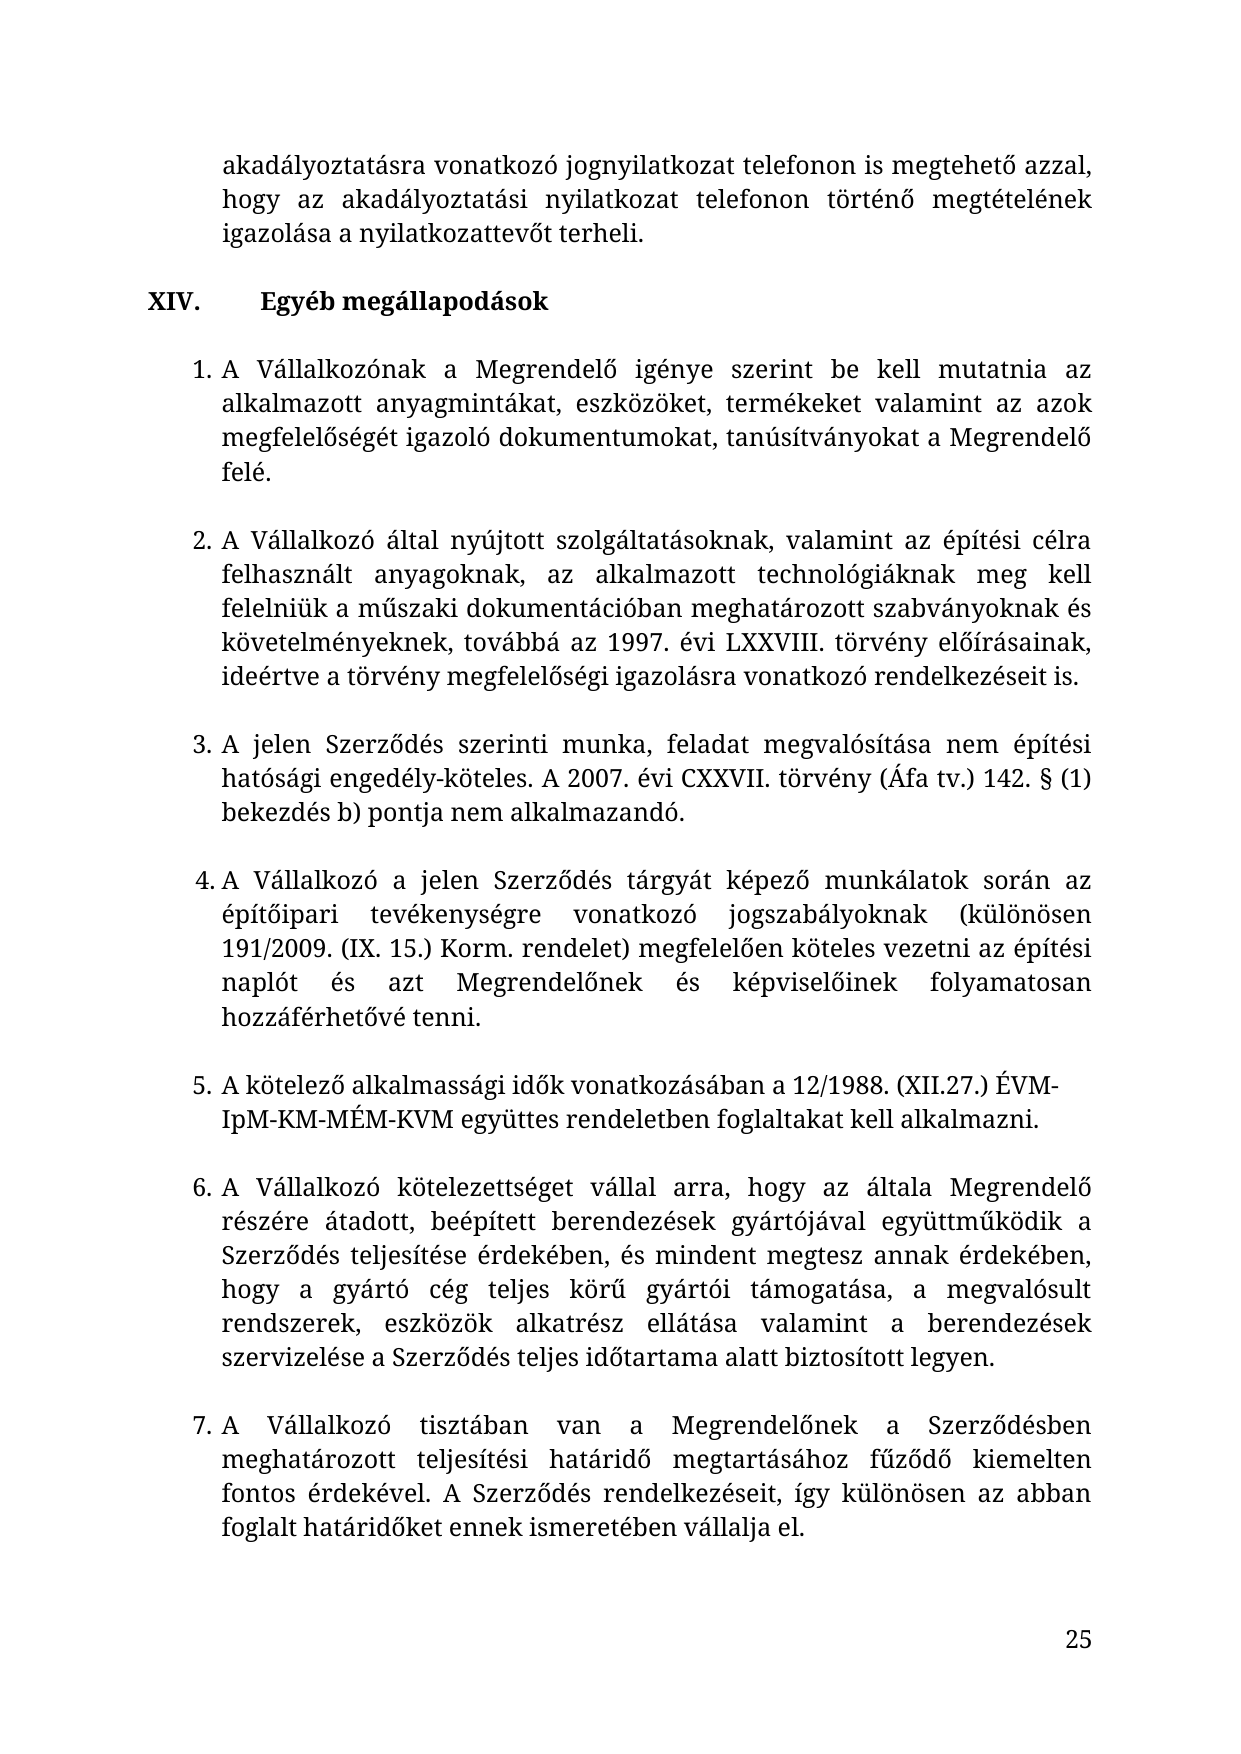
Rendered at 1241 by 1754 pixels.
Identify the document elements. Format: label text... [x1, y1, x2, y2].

list A Vállalkozó által nyújtott szolgáltatásoknak, valamint az építési célra felhasznált anyagoknak, az alkalmazott technológiáknak meg kell felelniük a műszaki dokumentációban meghatározott szabványoknak és követelményeknek, továbbá az 1997. évi LXXVIII. törvény előírásainak, ideértve a törvény megfelelőségi igazolásra vonatkozó rendelkezéseit is. [192, 522, 1093, 693]
list A Vállalkozó kötelezettséget vállal arra, hogy az általa Megrendelő részére átadott, beépített berendezések gyártójával együttműködik a Szerződés teljesítése érdekében, és mindent megtesz annak érdekében, hogy a gyártó cég teljes körű gyártói támogatása, a megvalósult rendszerek, eszközök alkatrész ellátása valamint a berendezések szervizelése a Szerződés teljes időtartama alatt biztosított legyen. [192, 1169, 1093, 1374]
list A Vállalkozó a jelen Szerződés tárgyát képező munkálatok során az építőipari tevékenységre vonatkozó jogszabályoknak (különösen 191/2009. (IX. 15.) Korm. rendelet) megfelelően köteles vezetni az építési naplót és azt Megrendelőnek és képviselőinek folyamatosan hozzáférhetővé tenni. [195, 863, 1093, 1033]
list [186, 148, 1093, 250]
list Egyéb megállapodások [148, 284, 1093, 318]
list A kötelező alkalmassági idők vonatkozásában a 12/1988. (XII.27.) ÉVM-IpM-KM-MÉM-KVM együttes rendeletben foglaltakat kell alkalmazni. [192, 1067, 1093, 1135]
list A Vállalkozó tisztában van a Megrendelőnek a Szerződésben meghatározott teljesítési határidő megtartásához fűződő kiemelten fontos érdekével. A Szerződés rendelkezéseit, így különösen az abban foglalt határidőket ennek ismeretében vállalja el. [192, 1408, 1093, 1544]
list A jelen Szerződés szerinti munka, feladat megvalósítása nem építési hatósági engedély-köteles. A 2007. évi CXXVII. törvény (Áfa tv.) 142. § (1) bekezdés b) pontja nem alkalmazandó. [192, 727, 1093, 829]
list A Vállalkozónak a Megrendelő igénye szerint be kell mutatnia az alkalmazott anyagmintákat, eszközöket, termékeket valamint az azok megfelelőségét igazoló dokumentumokat, tanúsítványokat a Megrendelő felé. [192, 352, 1093, 488]
